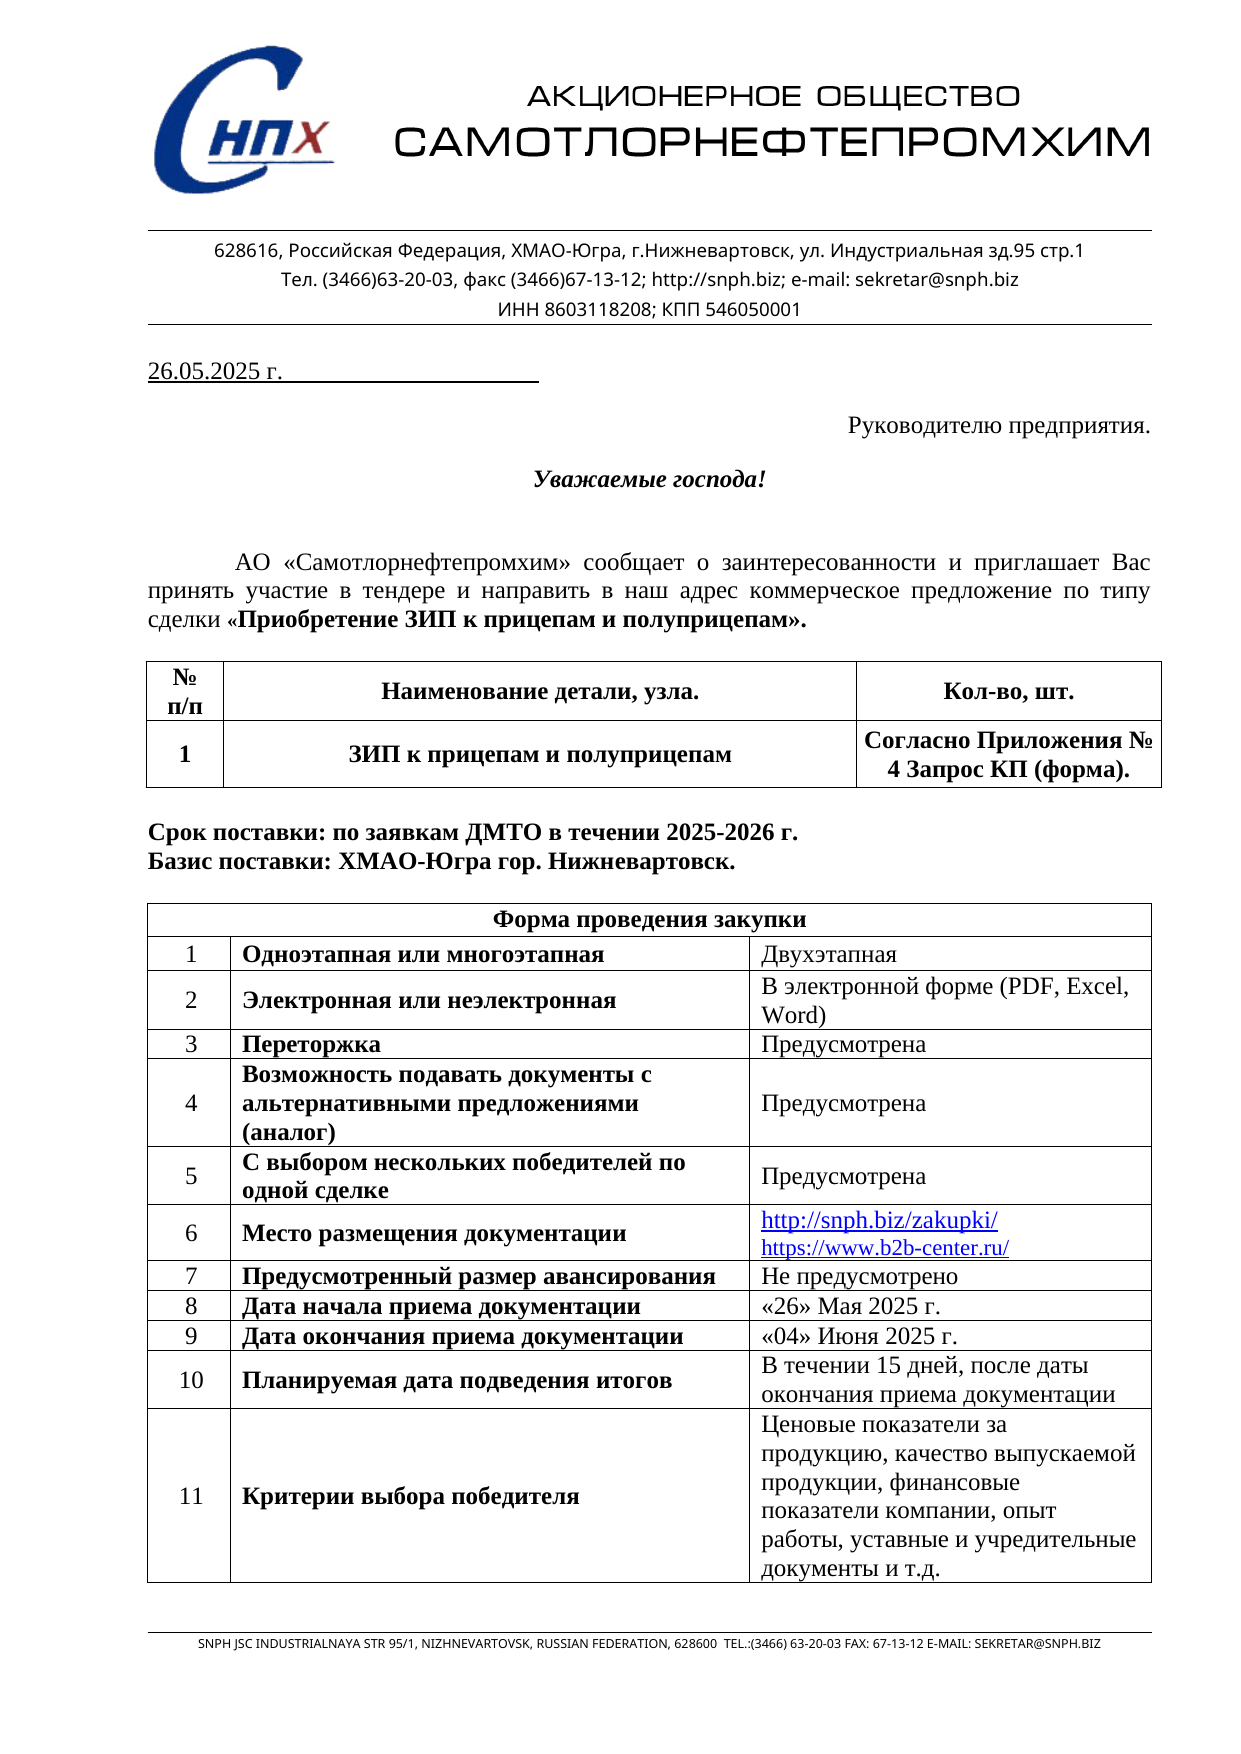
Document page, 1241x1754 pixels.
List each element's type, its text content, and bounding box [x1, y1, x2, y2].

table_cell 8 [148, 1291, 230, 1320]
table_cell «26» Мая 2025 г. [750, 1291, 1151, 1320]
text АО «Самотлорнефтепромхим» сообщает о заинтересованности и приглашает Вас принять участие в тендере и направить в наш адрес коммерческое предложение по типу сделки «Приобретение ЗИП к прицепам и полуприцепам». [148, 547, 1152, 633]
text 26.05.2025 г. [148, 356, 1152, 385]
table_header Форма проведения закупки [148, 904, 1151, 936]
table_cell 3 [148, 1030, 230, 1058]
table_cell Согласно Приложения № 4 Запрос КП (форма). [857, 721, 1161, 787]
table_cell Ценовые показатели за продукцию, качество выпускаемой продукции, финансовые показатели компании, опыт работы, уставные и учредительные документы и т.д. [750, 1409, 1151, 1582]
table_cell Место размещения документации [231, 1205, 749, 1260]
table_cell Предусмотрена [750, 1030, 1151, 1058]
table_cell Предусмотрена [750, 1147, 1151, 1204]
table_cell 5 [148, 1147, 230, 1204]
text Руководителю предприятия. [148, 410, 1152, 439]
table_cell В электронной форме (PDF, Excel, Word) [750, 971, 1151, 1028]
table_cell ЗИП к прицепам и полуприцепам [224, 721, 856, 787]
table_cell 7 [148, 1261, 230, 1290]
table_cell Не предусмотрено [750, 1261, 1151, 1290]
table_cell Дата начала приема документации [231, 1291, 749, 1320]
picture [387, 54, 1167, 165]
text Срок поставки: по заявкам ДМТО в течении 2025-2026 г. [148, 817, 1152, 846]
table_cell Предусмотренный размер авансирования [231, 1261, 749, 1290]
table_cell Двухэтапная [750, 937, 1151, 970]
table_cell 9 [148, 1321, 230, 1349]
table_cell 1 [147, 721, 223, 787]
table_cell 6 [148, 1205, 230, 1260]
text Уважаемые господа! [148, 464, 1152, 493]
table_cell 11 [148, 1409, 230, 1582]
table_cell 4 [148, 1059, 230, 1146]
table_cell 1 [148, 937, 230, 970]
table_cell Переторжка [231, 1030, 749, 1058]
table_header Наименование детали, узла. [224, 662, 856, 719]
table_cell Одноэтапная или многоэтапная [231, 937, 749, 970]
table_cell 2 [148, 971, 230, 1028]
table_cell «04» Июня 2025 г. [750, 1321, 1151, 1349]
table_cell Возможность подавать документы с альтернативными предложениями (аналог) [231, 1059, 749, 1146]
picture [152, 45, 337, 196]
text Базис поставки: ХМАО-Югра гор. Нижневартовск. [148, 846, 1152, 874]
table_header Кол-во, шт. [857, 662, 1161, 719]
table_cell В течении 15 дней, после даты окончания приема документации [750, 1351, 1151, 1408]
table_cell 10 [148, 1351, 230, 1408]
table_cell Электронная или неэлектронная [231, 971, 749, 1028]
table_cell http://snph.biz/zakupki/ https://www.b2b-center.ru/ [750, 1205, 1151, 1260]
table_header № п/п [147, 662, 223, 719]
table_cell Планируемая дата подведения итогов [231, 1351, 749, 1408]
table_cell Дата окончания приема документации [231, 1321, 749, 1349]
table_cell С выбором нескольких победителей по одной сделке [231, 1147, 749, 1204]
table_cell Предусмотрена [750, 1059, 1151, 1146]
table_cell Критерии выбора победителя [231, 1409, 749, 1582]
